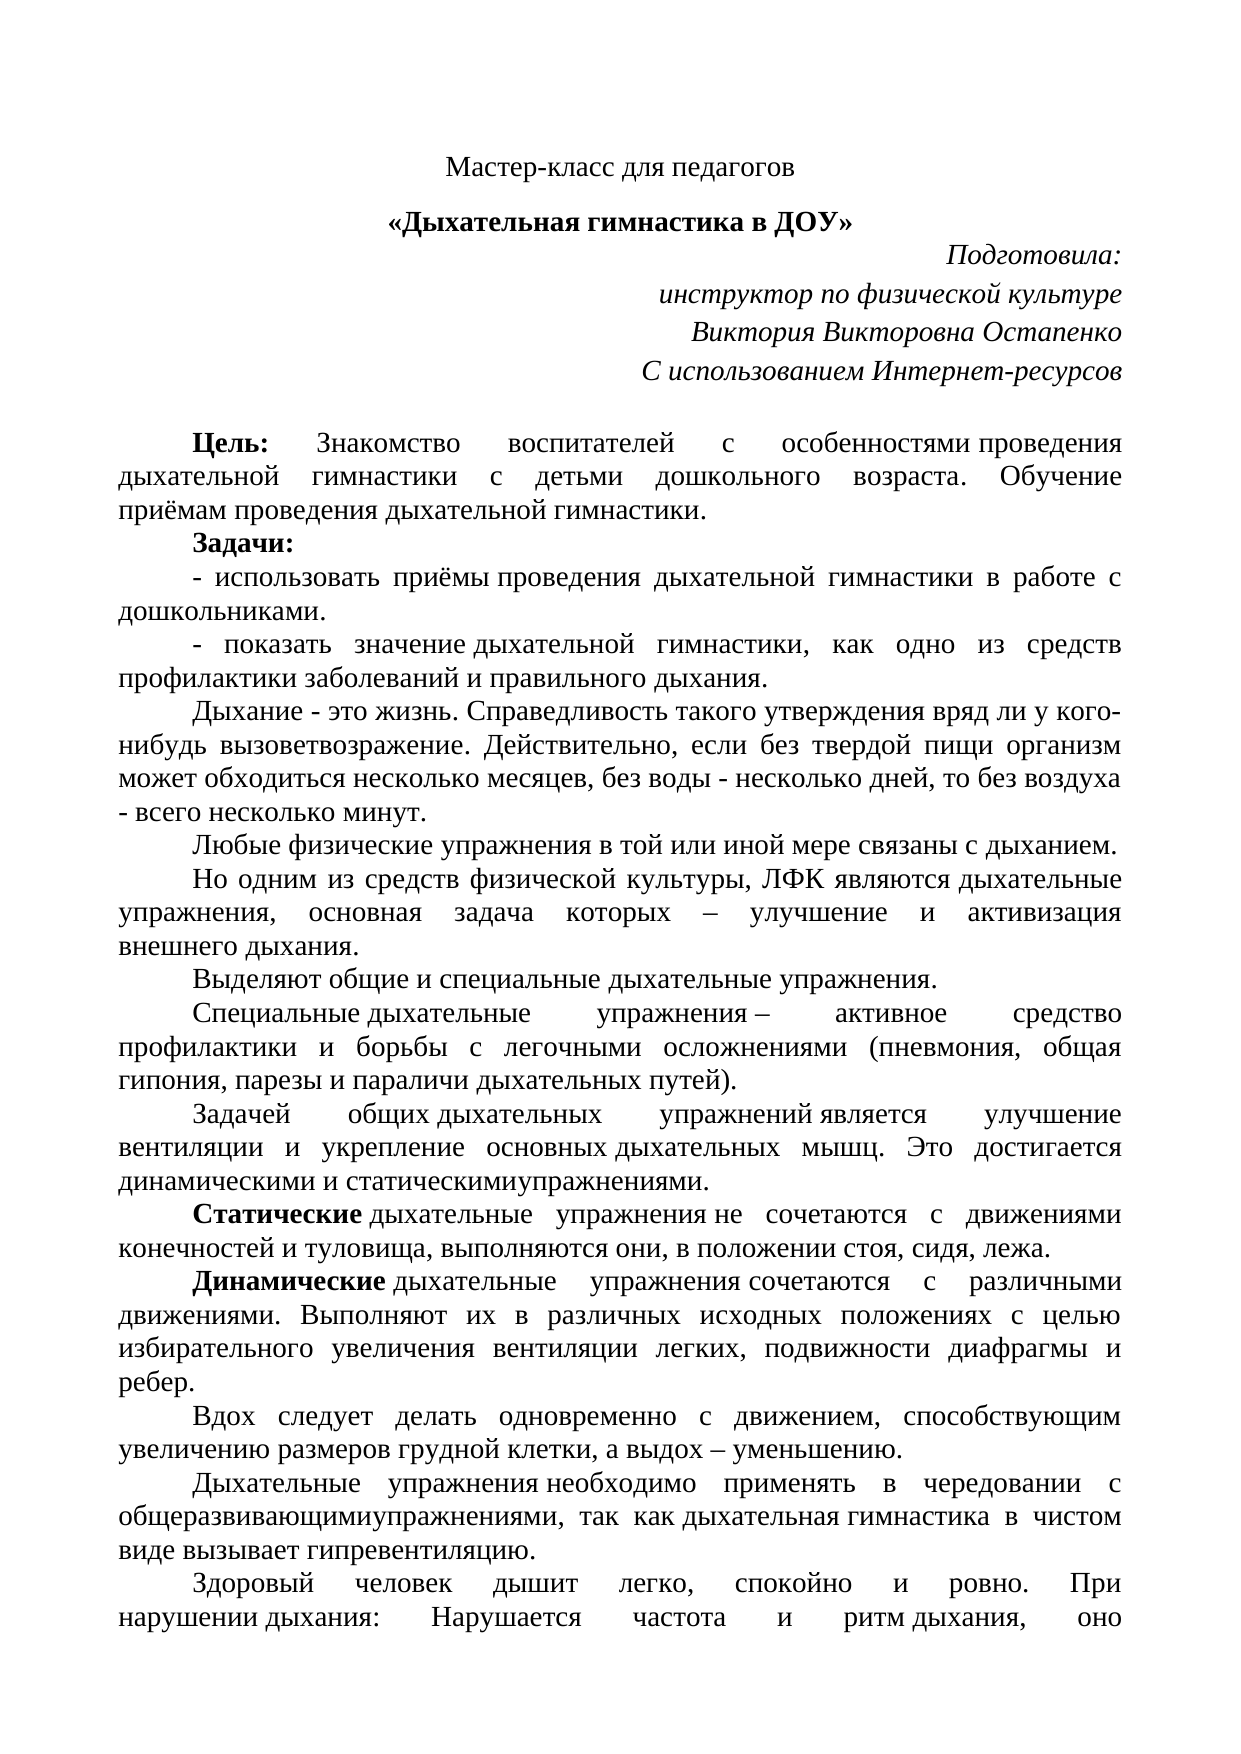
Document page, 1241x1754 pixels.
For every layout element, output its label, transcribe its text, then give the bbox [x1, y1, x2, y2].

text Мастер-класс для педагогов [118, 149, 1122, 183]
text Но одним из средств физической культуры, ЛФК являются дыхательные упражнения, основная задача которых – улучшение и активизация внешнего дыхания. [118, 861, 1122, 962]
text Статические дыхательные упражнения не сочетаются с движениями конечностей и туловища, выполняются они, в положении стоя, сидя, лежа. [118, 1196, 1122, 1263]
text С использованием Интернет-ресурсов [118, 353, 1122, 386]
text Динамические дыхательные упражнения сочетаются с различными движениями. Выполняют их в различных исходных положениях с целью избирательного увеличения вентиляции легких, подвижности диафрагмы и ребер. [118, 1263, 1122, 1398]
text Цель: Знакомство воспитателей с особенностями проведения дыхательной гимнастики с детьми дошкольного возраста. Обучение приёмам проведения дыхательной гимнастики. [118, 425, 1122, 526]
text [118, 1565, 1122, 1632]
text Вдох следует делать одновременно с движением, способствующим увеличению размеров грудной клетки, а выдох – уменьшению. [118, 1398, 1122, 1465]
text Дыхание - это жизнь. Справедливость такого утверждения вряд ли у кого-нибудь вызоветвозражение. Действительно, если без твердой пищи организм может обходиться несколько месяцев, без воды - несколько дней, то без воздуха - всего несколько минут. [118, 693, 1122, 827]
text - показать значение дыхательной гимнастики, как одно из средств профилактики заболеваний и правильного дыхания. [118, 626, 1122, 693]
text Любые физические упражнения в той или иной мере связаны с дыханием. [118, 827, 1122, 861]
text Задачей общих дыхательных упражнений является улучшение вентиляции и укрепление основных дыхательных мышц. Это достигается динамическими и статическимиупражнениями. [118, 1096, 1122, 1196]
text «Дыхательная гимнастика в ДОУ» [118, 204, 1122, 237]
text Дыхательные упражнения необходимо применять в чередовании с общеразвивающимиупражнениями, так как дыхательная гимнастика в чистом виде вызывает гипревентиляцию. [118, 1465, 1122, 1565]
text инструктор по физической культуре [118, 276, 1122, 309]
text Виктория Викторовна Остапенко [118, 314, 1122, 348]
text Специальные дыхательные упражнения – активное средство профилактики и борьбы с легочными осложнениями (пневмония, общая гипония, парезы и параличи дыхательных путей). [118, 995, 1122, 1096]
text Выделяют общие и специальные дыхательные упражнения. [118, 962, 1122, 995]
text Задачи: [118, 526, 1122, 559]
text Подготовила: [118, 237, 1122, 271]
text - использовать приёмы проведения дыхательной гимнастики в работе с дошкольниками. [118, 559, 1122, 626]
